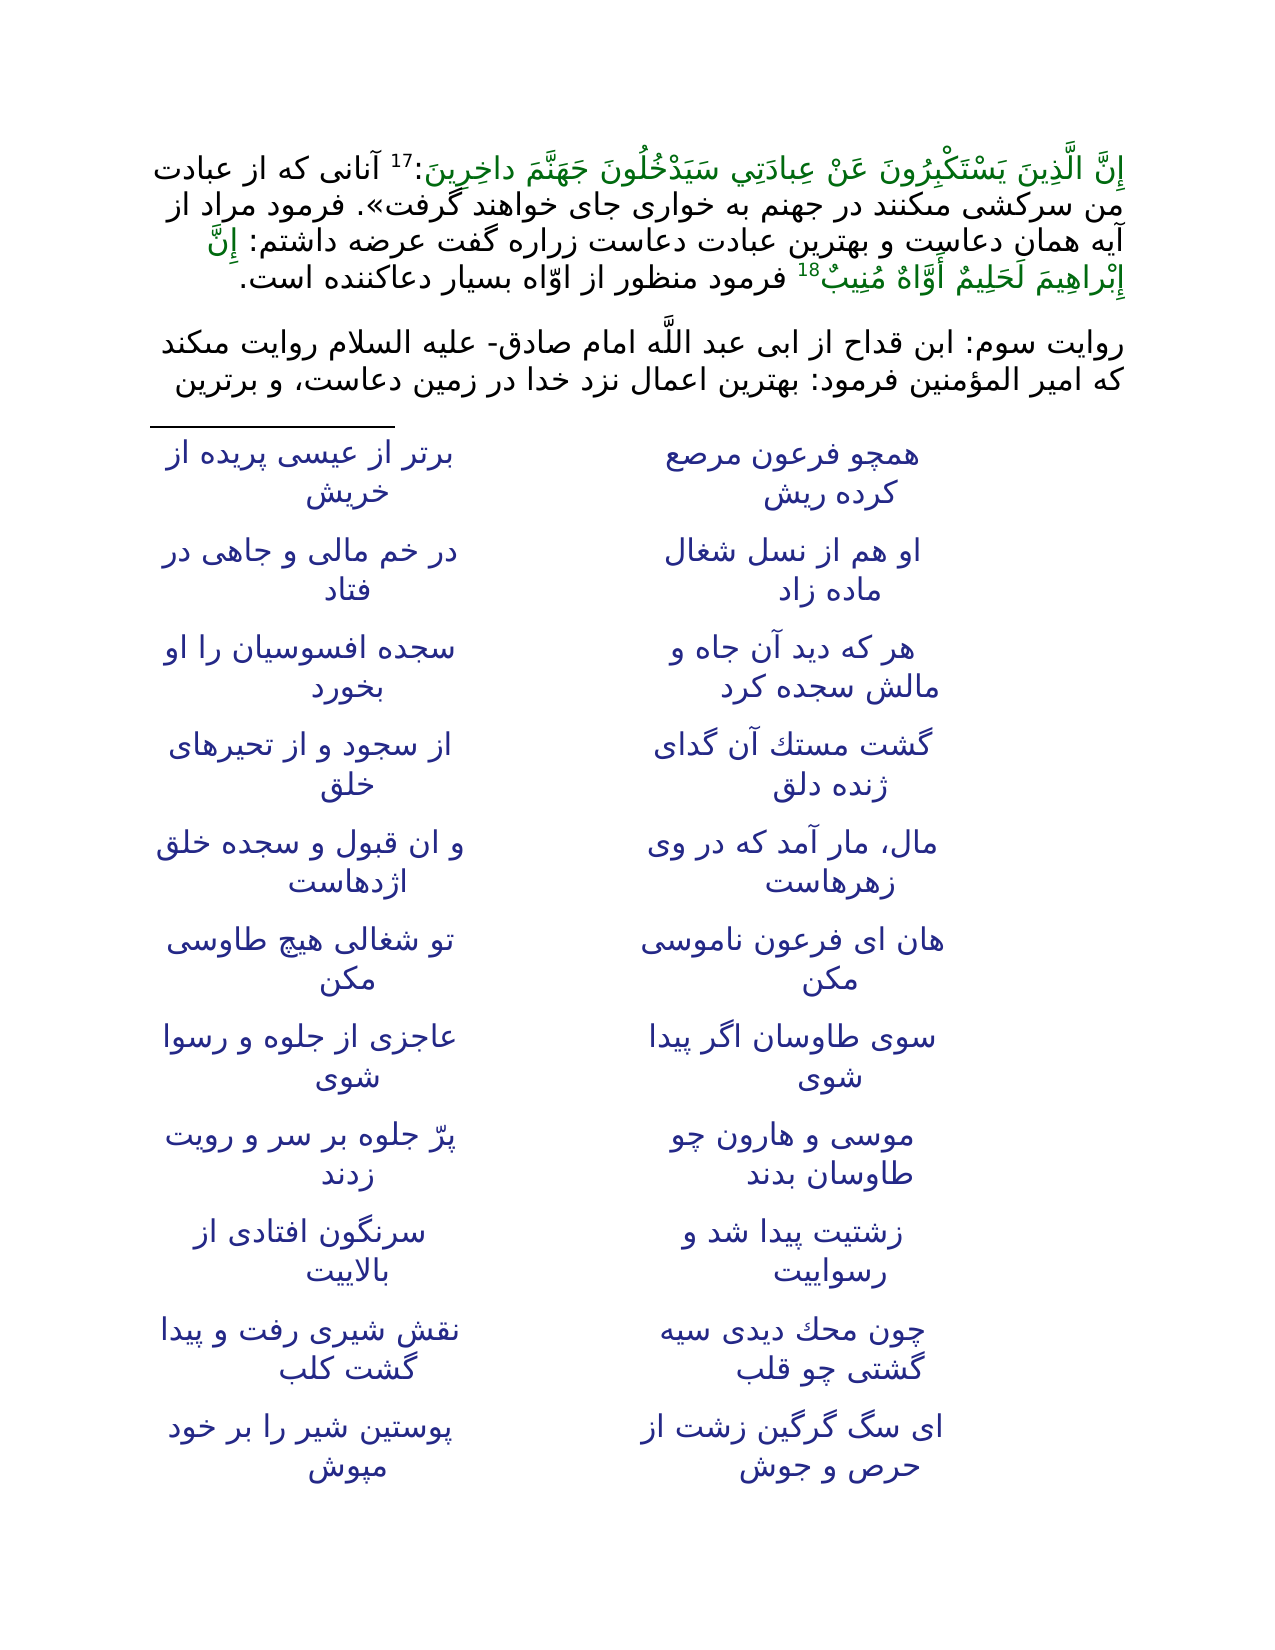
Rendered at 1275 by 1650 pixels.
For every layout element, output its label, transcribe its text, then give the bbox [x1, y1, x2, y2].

text روايت سوم: ابن قداح از ابى عبد اللَّه امام صادق- عليه السلام روايت مى‏كند كه امير المؤمنين فرمود: بهترين اعمال نزد خدا در زمين دعاست، و برترين عبادت عفاف و پاكى است. و حضرت فرمود امير المؤمنين خود مردى بسيار دعاكننده بود. [150, 324, 1125, 397]
text إِنَّ الَّذِينَ يَسْتَكْبِرُونَ عَنْ عِبادَتِي سَيَدْخُلُونَ جَهَنَّمَ داخِرِينَ‏: آنانى كه از عبادت من سركشى مى‏كنند در جهنم به خوارى جاى خواهند گرفت». فرمود مراد از آيه همان دعاست و بهترين عبادت دعاست زراره گفت عرضه داشتم: إِنَّ إِبْراهِيمَ لَحَلِيمٌ أَوَّاهٌ مُنِيبٌ‏ فرمود منظور از اوّاه بسيار دعاكننده است. [150, 150, 1125, 295]
